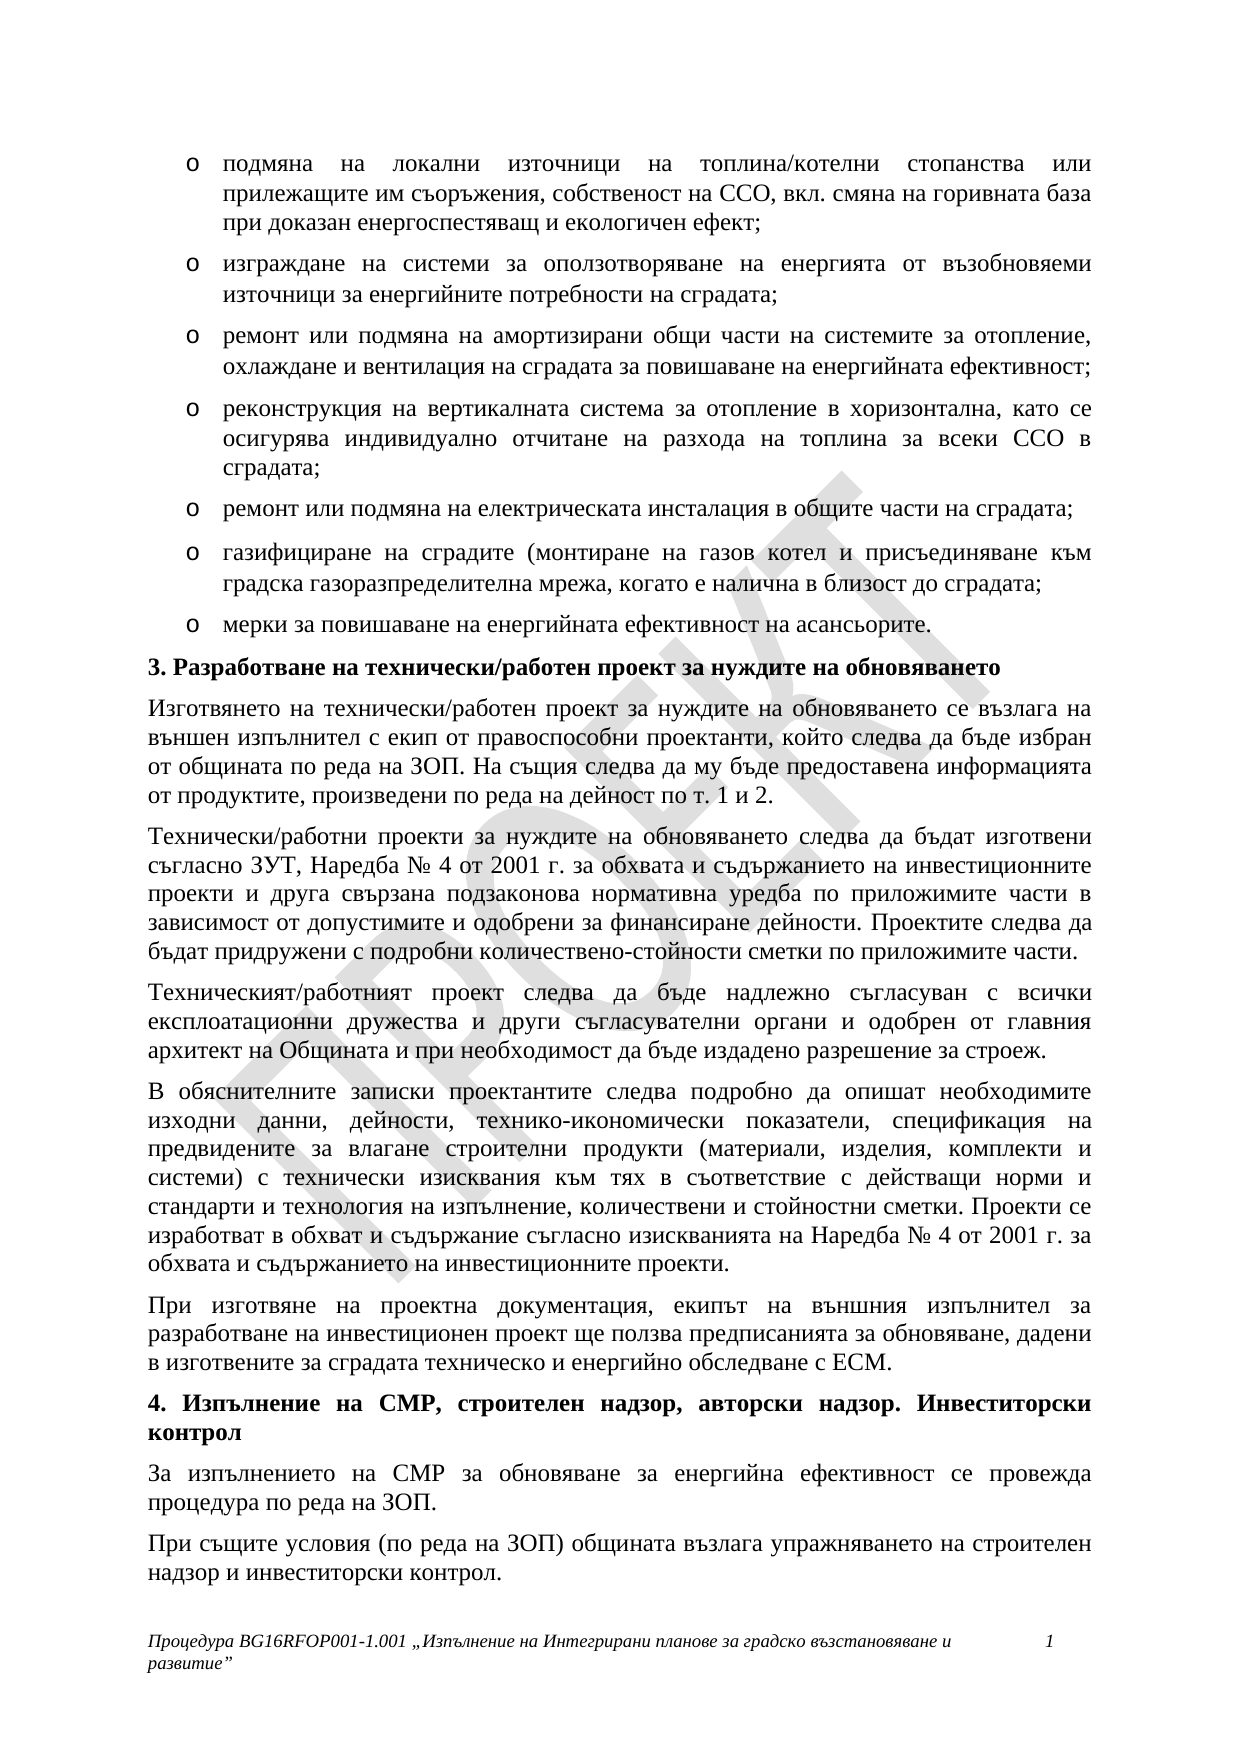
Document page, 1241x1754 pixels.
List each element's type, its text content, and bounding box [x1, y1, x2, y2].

list подмяна на локални източници на топлина/котелни стопанства или прилежащите им съоръжения, собственост на ССО, вкл. смяна на горивната база при доказан енергоспестяващ и екологичен ефект; [185, 148, 1093, 236]
text За изпълнението на СМР за обновяване за енергийна ефективност се провежда процедура по реда на ЗОП. [148, 1458, 1093, 1516]
text Технически/работни проекти за нуждите на обновяването следва да бъдат изготвени съгласно ЗУТ, Наредба № 4 от 2001 г. за обхвата и съдържанието на инвестиционните проекти и друга свързана подзаконова нормативна уредба по приложимите части в зависимост от допустимите и одобрени за финансиране дейности. Проектите следва да бъдат придружени с подробни количествено-стойности сметки по приложимите части. [148, 821, 1093, 965]
list реконструкция на вертикалната система за отопление в хоризонтална, като се осигурява индивидуално отчитане на разхода на топлина за всеки ССО в сградата; [185, 393, 1093, 481]
list мерки за повишаване на енергийната ефективност на асансьорите. [185, 609, 1093, 640]
text Изготвянето на технически/работен проект за нуждите на обновяването се възлага на външен изпълнител с екип от правоспособни проектанти, който следва да бъде избран от общината по реда на ЗОП. На същия следва да му бъде предоставена информацията от продуктите, произведени по реда на дейност по т. 1 и 2. [148, 693, 1093, 808]
list газифициране на сградите (монтиране на газов котел и присъединяване към градска газоразпределителна мрежа, когато е налична в близост до сградата; [185, 537, 1093, 596]
list изграждане на системи за оползотворяване на енергията от възобновяеми източници за енергийните потребности на сградата; [185, 248, 1093, 308]
text При изготвяне на проектна документация, екипът на външния изпълнител за разработване на инвестиционен проект ще ползва предписанията за обновяване, дадени в изготвените за сградата техническо и енергийно обследване с ЕСМ. [148, 1290, 1093, 1376]
text 4. Изпълнение на СМР, строителен надзор, авторски надзор. Инвеститорски контрол [148, 1388, 1093, 1446]
list ремонт или подмяна на електрическата инсталация в общите части на сградата; [185, 493, 1093, 524]
text Техническият/работният проект следва да бъде надлежно съгласуван с всички експлоатационни дружества и други съгласувателни органи и одобрен от главния архитект на Общината и при необходимост да бъде издадено разрешение за строеж. [148, 977, 1093, 1063]
list ремонт или подмяна на амортизирани общи части на системите за отопление, охлаждане и вентилация на сградата за повишаване на енергийната ефективност; [185, 321, 1093, 380]
text В обяснителните записки проектантите следва подробно да опишат необходимите изходни данни, дейности, технико-икономически показатели, спецификация на предвидените за влагане строителни продукти (материали, изделия, комплекти и системи) с технически изисквания към тях в съответствие с действащи норми и стандарти и технология на изпълнение, количествени и стойностни сметки. Проекти се изработват в обхват и съдържание съгласно изискванията на Наредба № 4 от 2001 г. за обхвата и съдържанието на инвестиционните проекти. [148, 1076, 1093, 1277]
text При същите условия (по реда на ЗОП) общината възлага упражняването на строителен надзор и инвеститорски контрол. [148, 1528, 1093, 1586]
text 3. Разработване на технически/работен проект за нуждите на обновяването [148, 652, 1093, 681]
